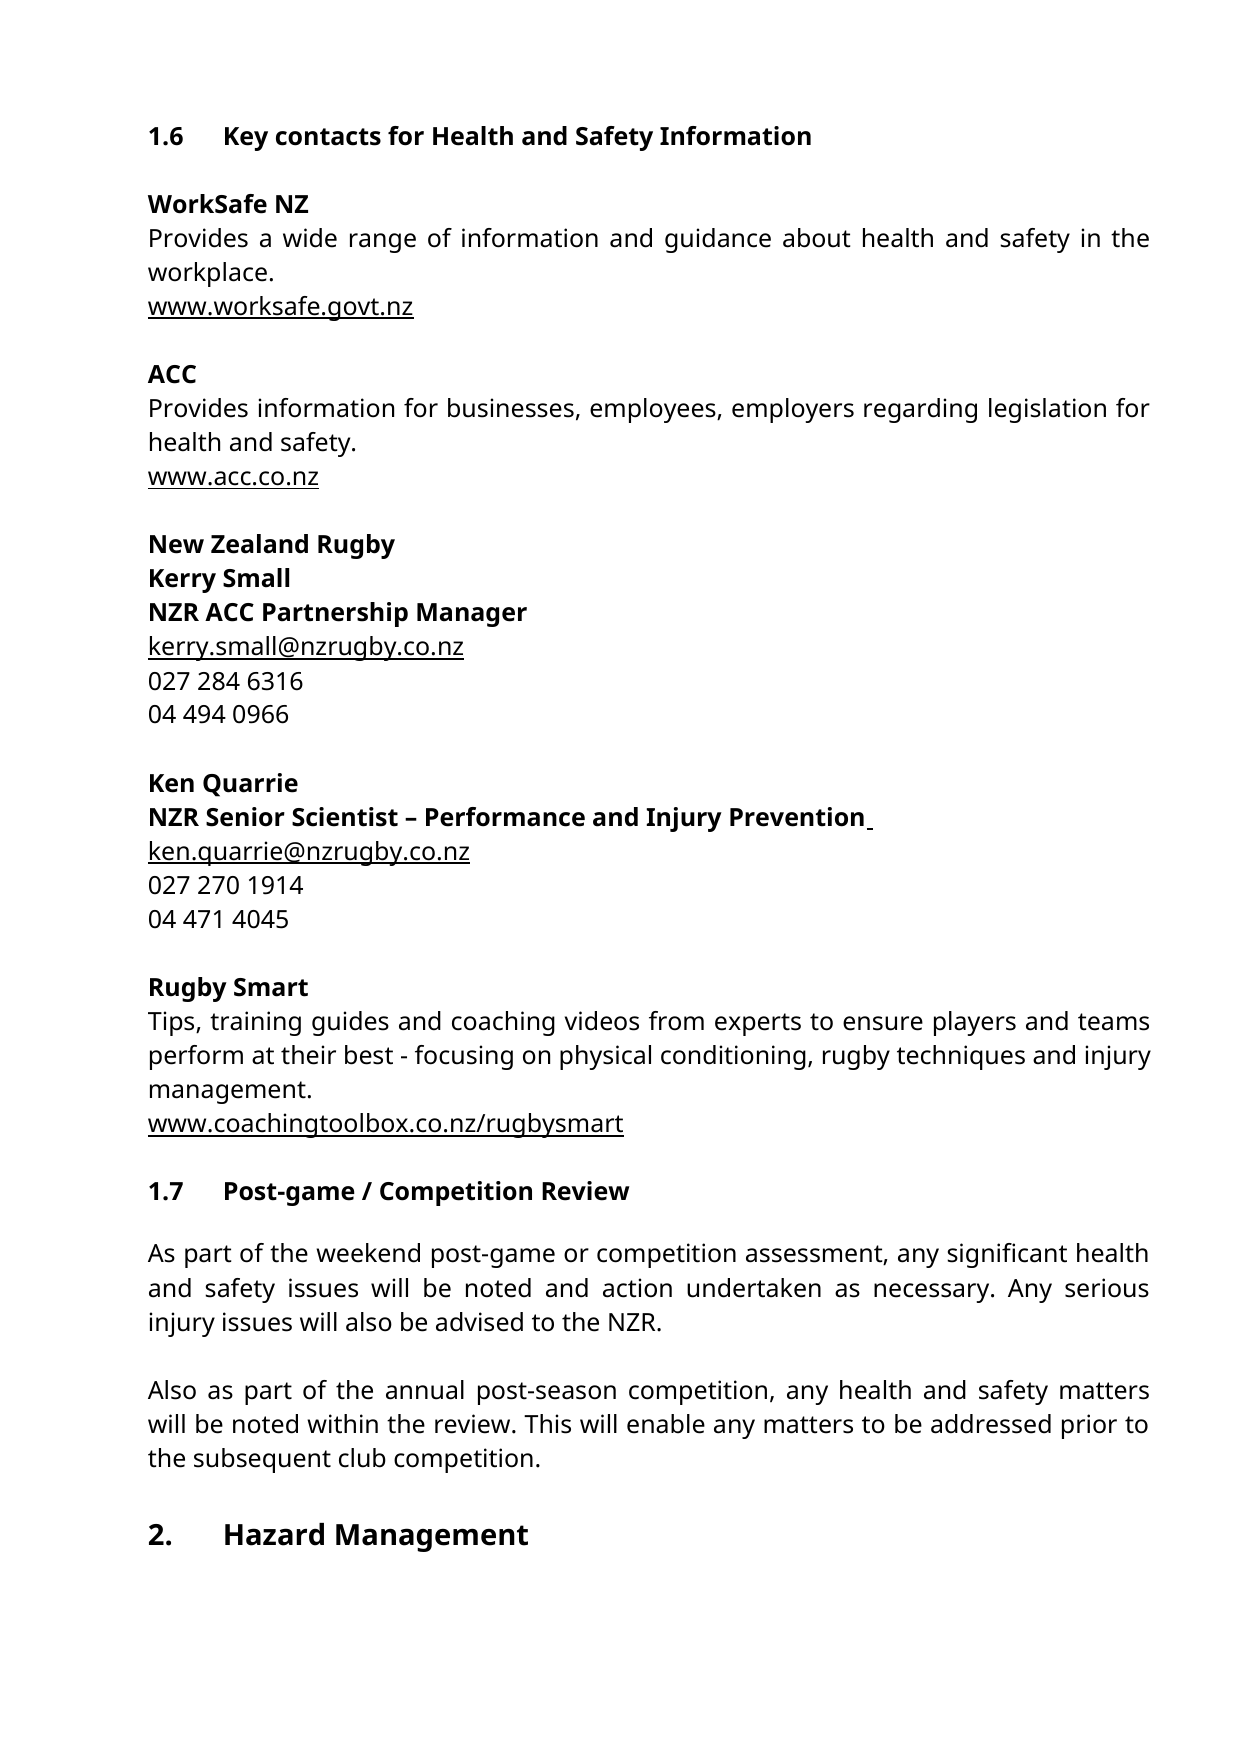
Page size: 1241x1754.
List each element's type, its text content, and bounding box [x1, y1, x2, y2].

text As part of the weekend post-game or competition assessment, any significant health and safety issues will be noted and action undertaken as necessary. Any serious injury issues will also be advised to the NZR. [148, 1236, 1152, 1338]
text NZR Senior Scientist – Performance and Injury Prevention [148, 799, 1152, 833]
text Ken Quarrie [148, 765, 1152, 799]
text 027 284 6316 [148, 663, 1152, 697]
text Kerry Small [148, 561, 1152, 595]
text kerry.small@nzrugby.co.nz [148, 629, 1152, 663]
text NZR ACC Partnership Manager [148, 595, 1152, 629]
text www.worksafe.govt.nz [148, 288, 1152, 322]
text 04 494 0966 [148, 697, 1152, 731]
text New Zealand Rugby [148, 527, 1152, 561]
text ACC [148, 357, 1152, 391]
text 1.6 Key contacts for Health and Safety Information [148, 118, 1152, 152]
text www.coachingtoolbox.co.nz/rugbysmart [148, 1106, 1152, 1140]
text 04 471 4045 [148, 902, 1152, 936]
text www.acc.co.nz [148, 459, 1152, 493]
text Tips, training guides and coaching videos from experts to ensure players and teams perform at their best - focusing on physical conditioning, rugby techniques and injury management. [148, 1004, 1152, 1106]
text WorkSafe NZ [148, 186, 1152, 220]
text 2. Hazard Management [148, 1514, 1152, 1554]
text Provides information for businesses, employees, employers regarding legislation for health and safety. [148, 391, 1152, 459]
text 1.7 Post-game / Competition Review [148, 1174, 1152, 1208]
text 027 270 1914 [148, 867, 1152, 902]
text Also as part of the annual post-season competition, any health and safety matters will be noted within the review. This will enable any matters to be addressed prior to the subsequent club competition. [148, 1372, 1152, 1474]
text ken.quarrie@nzrugby.co.nz [148, 833, 1152, 867]
text Provides a wide range of information and guidance about health and safety in the workplace. [148, 220, 1152, 288]
text Rugby Smart [148, 970, 1152, 1004]
